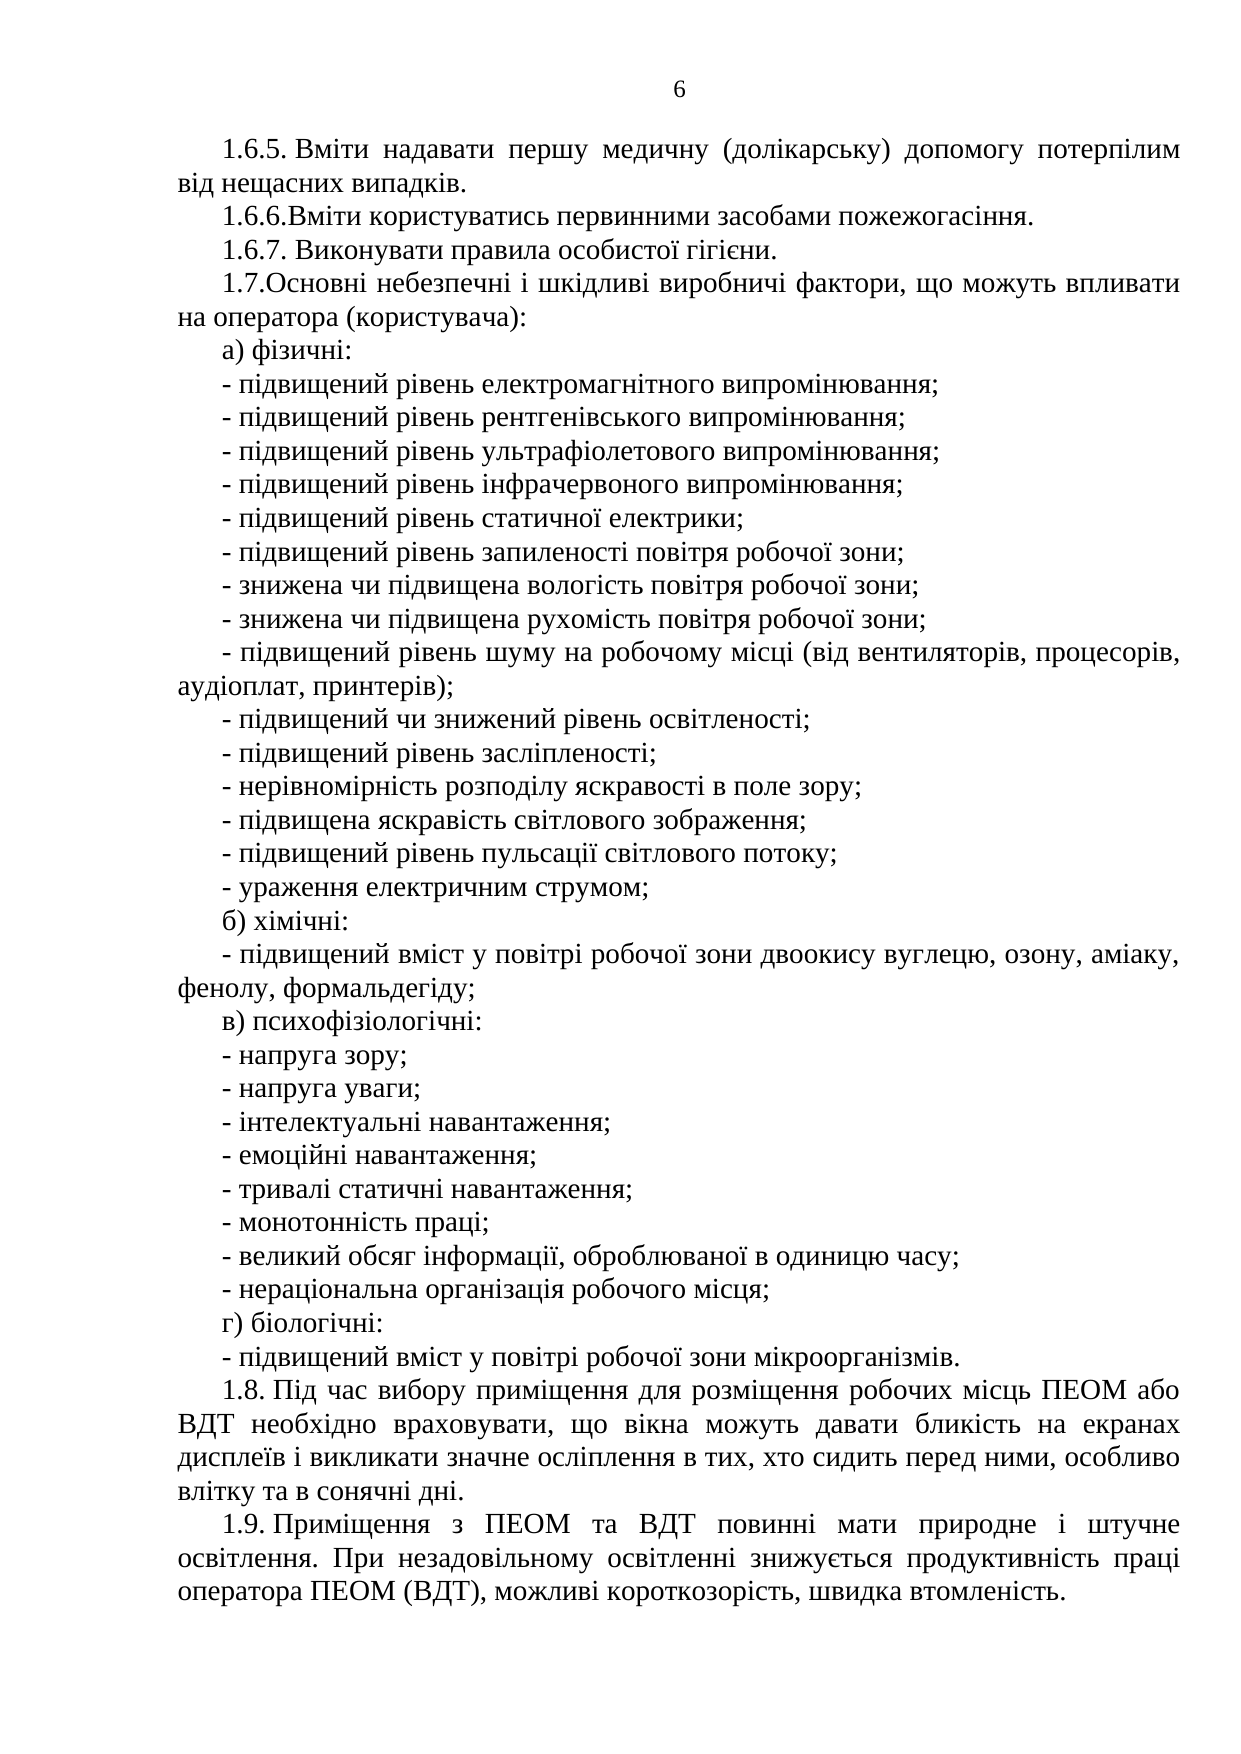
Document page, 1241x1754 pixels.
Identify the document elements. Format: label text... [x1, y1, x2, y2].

text - підвищений рівень пульсації світлового потоку; [177, 836, 1181, 869]
text 1.6.7. Виконувати правила особистої гігієни. [177, 232, 1181, 265]
text - інтелектуальні навантаження; [177, 1104, 1181, 1137]
text - підвищений рівень запиленості повітря робочої зони; [177, 534, 1181, 567]
text - напруга уваги; [177, 1070, 1181, 1104]
text - знижена чи підвищена рухомість повітря робочої зони; [177, 601, 1181, 634]
text - емоційні навантаження; [177, 1137, 1181, 1171]
text - підвищений вміст у повітрі робочої зони мікроорганізмів. [177, 1339, 1181, 1372]
text - підвищена яскравість світлового зображення; [177, 802, 1181, 836]
text - тривалі статичні навантаження; [177, 1171, 1181, 1204]
text - напруга зору; [177, 1037, 1181, 1070]
text 1.6.5. Вміти надавати першу медичну (долікарську) допомогу потерпілим від нещасних випадків. [177, 131, 1181, 198]
text - нерівномірність розподілу яскравості в поле зору; [177, 768, 1181, 802]
text - підвищений рівень статичної електрики; [177, 500, 1181, 534]
text - знижена чи підвищена вологість повітря робочої зони; [177, 567, 1181, 601]
text - підвищений рівень інфрачервоного випромінювання; [177, 467, 1181, 500]
text 1.7.Основні небезпечні і шкідливі виробничі фактори, що можуть впливати на оператора (користувача): [177, 265, 1181, 332]
text - великий обсяг інформації, оброблюваної в одиницю часу; [177, 1238, 1181, 1272]
text а) фізичні: [177, 332, 1181, 366]
text - нераціональна організація робочого місця; [177, 1272, 1181, 1305]
text - підвищений рівень ультрафіолетового випромінювання; [177, 433, 1181, 467]
text 1.8. Під час вибору приміщення для розміщення робочих місць ПЕОМ або ВДТ необхідно враховувати, що вікна можуть давати бликість на екранах дисплеїв і викликати значне осліплення в тих, хто сидить перед ними, особливо влітку та в сонячні дні. [177, 1372, 1181, 1506]
text - підвищений вміст у повітрі робочої зони двоокису вуглецю, озону, аміаку, фенолу, формальдегіду; [177, 936, 1181, 1003]
text - підвищений рівень шуму на робочому місці (від вентиляторів, процесорів, аудіоплат, принтерів); [177, 634, 1181, 701]
text 1.9. Приміщення з ПЕОМ та ВДТ повинні мати природне і штучне освітлення. При незадовільному освітленні знижується продуктивність праці оператора ПЕОМ (ВДТ), можливі короткозорість, швидка втомленість. [177, 1506, 1181, 1607]
text - підвищений рівень електромагнітного випромінювання; [177, 366, 1181, 399]
text - підвищений рівень засліпленості; [177, 735, 1181, 768]
text 1.6.6.Вміти користуватись первинними засобами пожежогасіння. [177, 198, 1181, 232]
text - підвищений чи знижений рівень освітленості; [177, 701, 1181, 735]
text г) біологічні: [177, 1305, 1181, 1339]
text б) хімічні: [177, 903, 1181, 936]
text - підвищений рівень рентгенівського випромінювання; [177, 399, 1181, 433]
text - ураження електричним струмом; [177, 869, 1181, 903]
text - монотонність праці; [177, 1204, 1181, 1238]
text в) психофізіологічні: [177, 1003, 1181, 1037]
